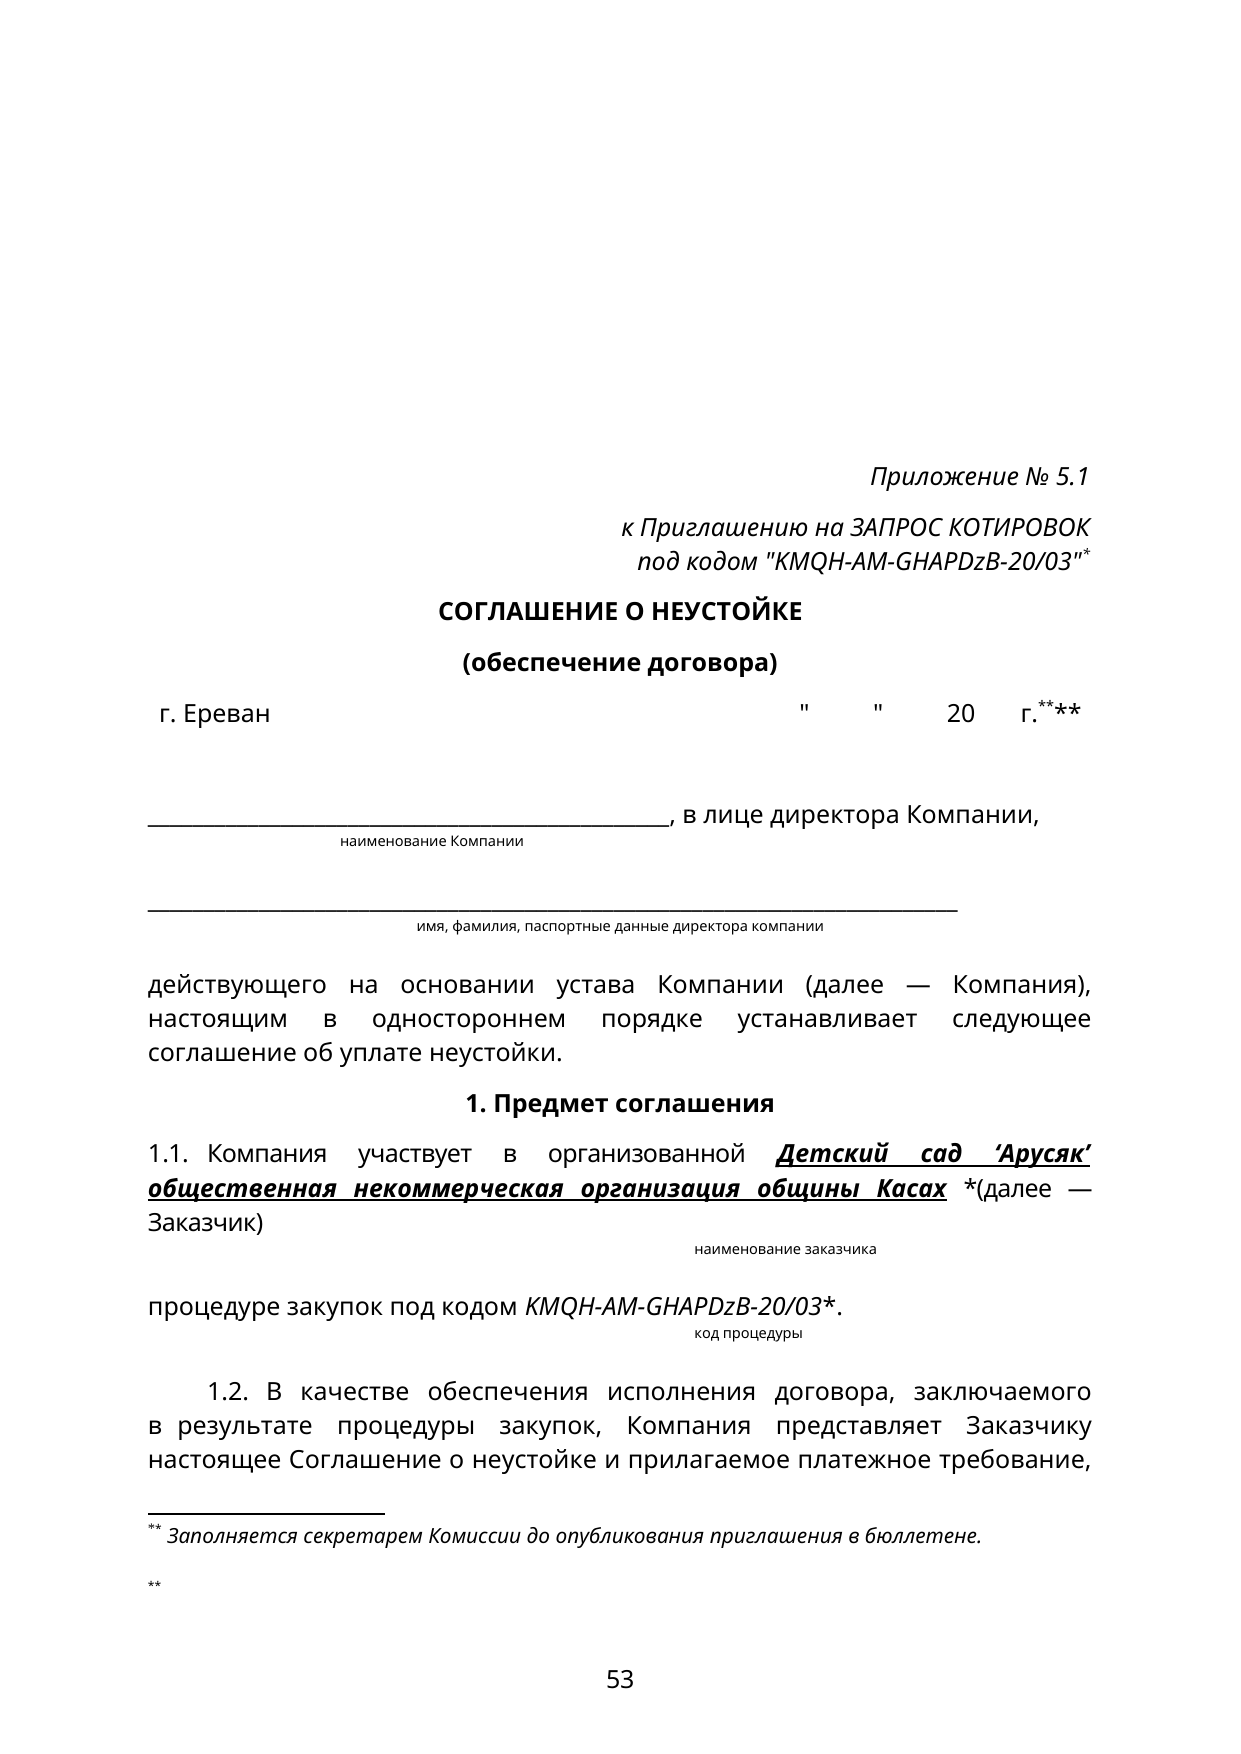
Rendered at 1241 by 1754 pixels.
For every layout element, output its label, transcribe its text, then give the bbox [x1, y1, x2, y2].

text действующего на основании устава Компании (далее — Компания), настоящим в одностороннем порядке устанавливает следующее соглашение об уплате неустойки. [148, 967, 1092, 1069]
text Приложение № 5.1 [148, 458, 1092, 493]
text код процедуры [694, 1323, 1092, 1357]
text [148, 1374, 1092, 1476]
text СОГЛАШЕНИЕ О НЕУСТОЙКЕ [148, 594, 1092, 628]
text к Приглашению на ЗАПРОС КОТИРОВОК под кодом "KMQH-AM-GHAPDzB-20/03"* [148, 509, 1092, 577]
text имя, фамилия, паспортные данные директора компании [148, 916, 1092, 950]
table_header г. Ереван [148, 696, 634, 746]
text _______________________________________________, в лице директора Компании, [148, 797, 1092, 831]
text (обеспечение договора) [148, 645, 1092, 679]
text 1. Предмет соглашения [148, 1085, 1092, 1119]
text 1.1. Компания участвует в организованной Детский сад ‘Арусяк’ общественная некоммерческая организация общины Касах *(далее — Заказчик) [148, 1136, 1092, 1238]
text наименование заказчика [694, 1238, 1092, 1272]
table_header " " 20 г.** [634, 696, 1092, 746]
text _________________________________________________________________________ [148, 882, 1092, 916]
text наименование Компании [340, 831, 1092, 865]
text процедуре закупок под кодом KMQH-AM-GHAPDzB-20/03*. [148, 1289, 1092, 1323]
